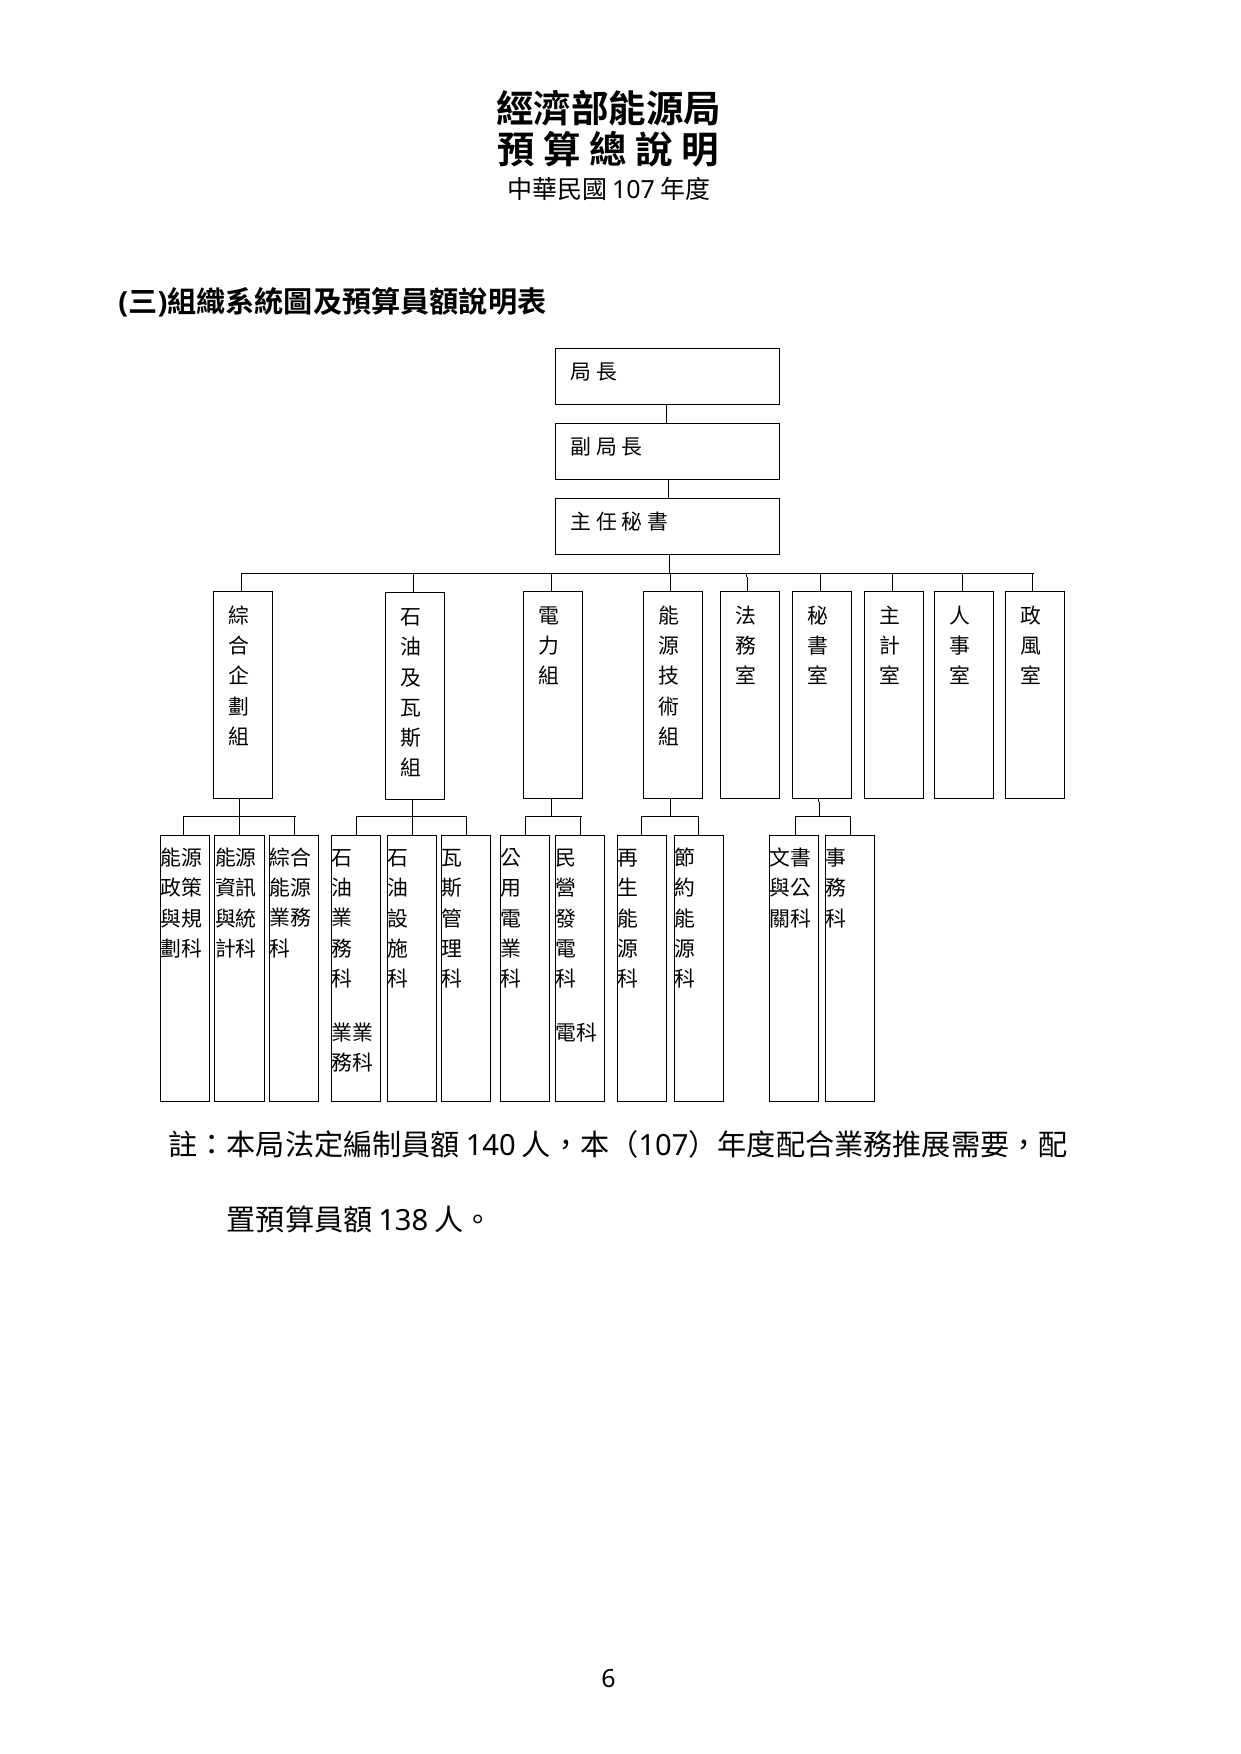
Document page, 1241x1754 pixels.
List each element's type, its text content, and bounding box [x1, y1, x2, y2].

text 註：本局法定編制員額140人，本（107）年度配合業務推展需要，配置預算員額138人。 [168, 431, 1073, 1256]
text (三)組織系統圖及預算員額說明表 [118, 262, 1098, 337]
